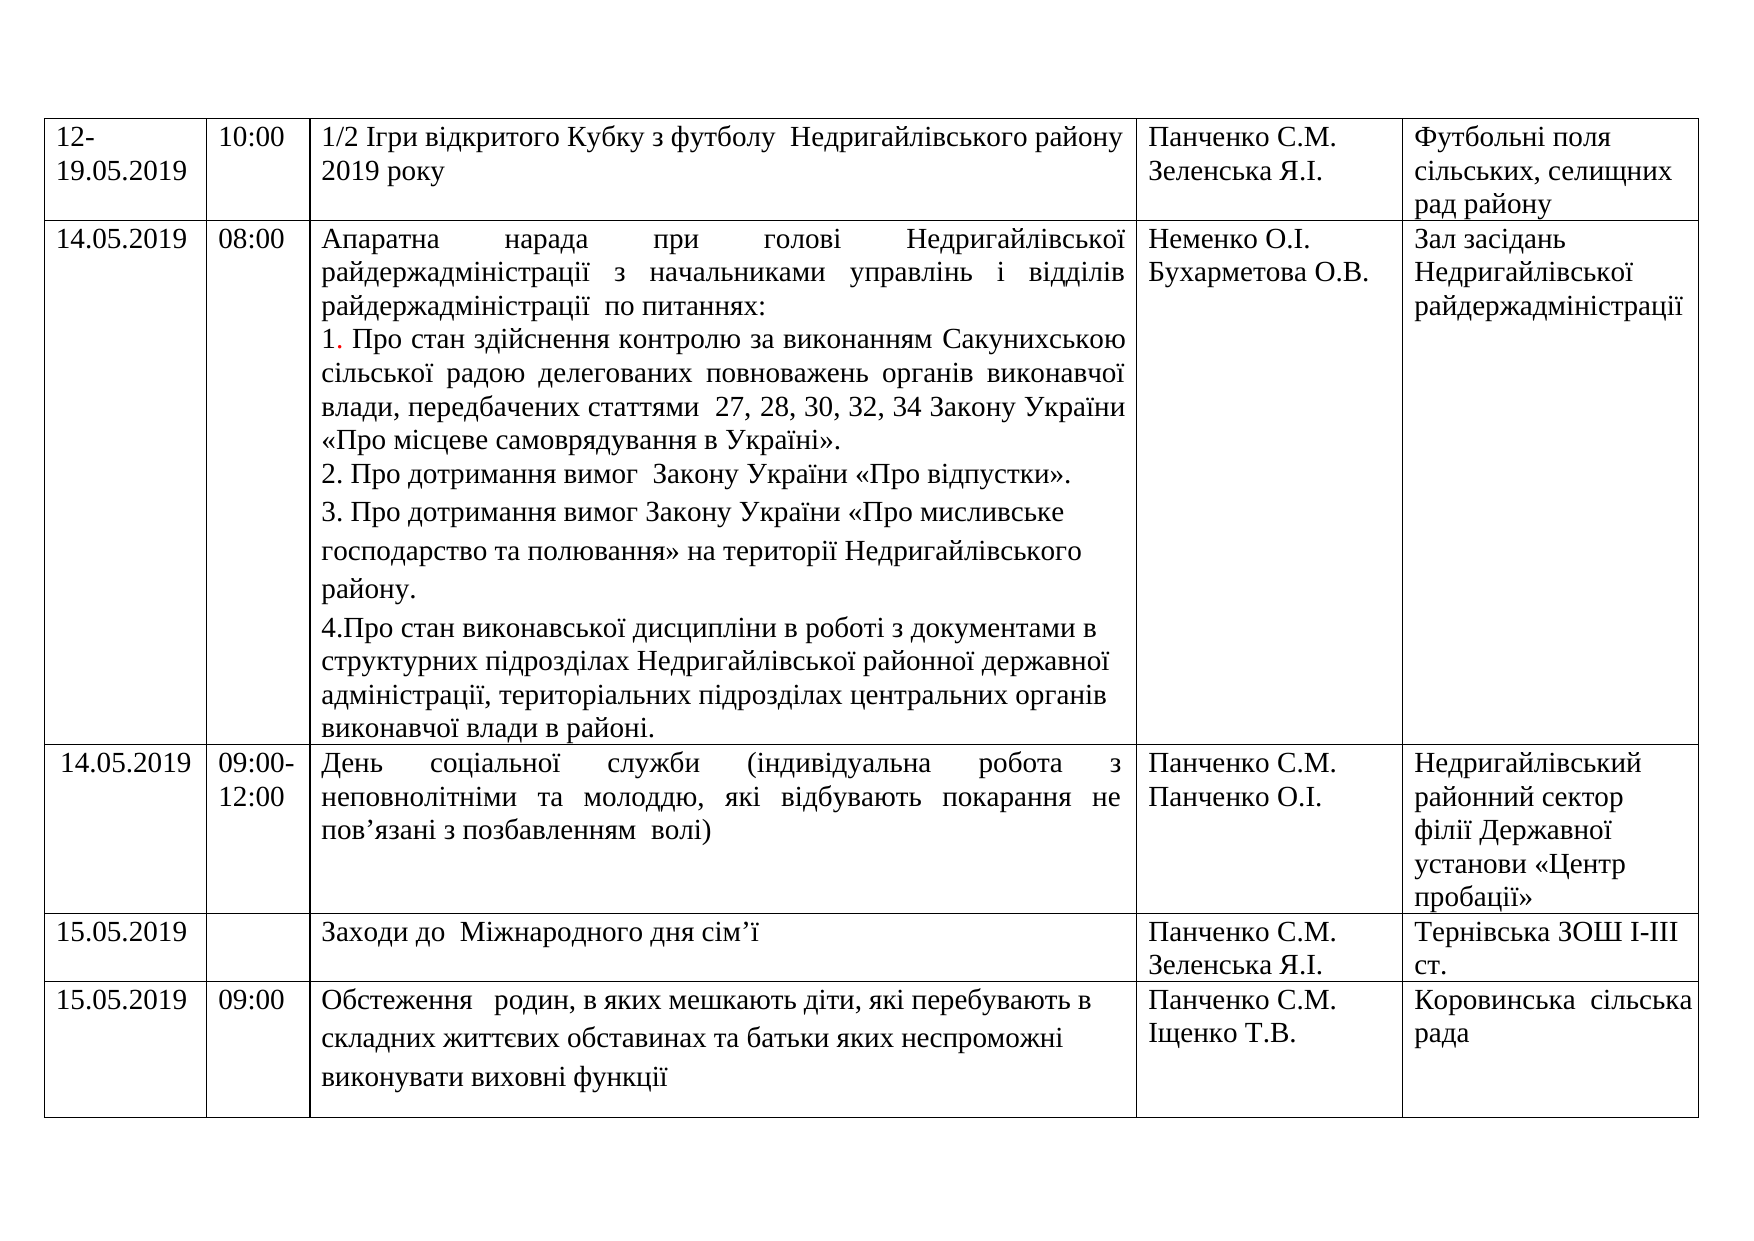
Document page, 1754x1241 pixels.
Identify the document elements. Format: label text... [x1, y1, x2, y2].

table_cell 14.05.2019 [45, 745, 206, 913]
table_cell Футбольні поля сільських, селищних рад району [1403, 119, 1698, 220]
table_cell 1/2 Ігри відкритого Кубку з футболу Недригайлівського району 2019 року [311, 119, 1136, 220]
table_cell 08:00 [207, 221, 309, 744]
table_cell 15.05.2019 [45, 982, 206, 1117]
table_cell Панченко С.М. Зеленська Я.І. [1137, 914, 1402, 981]
table_cell День соціальної служби (індивідуальна робота з неповнолітніми та молоддю, які відбувають покарання не пов’язані з позбавленням волі) [311, 745, 1136, 913]
table_cell 14.05.2019 [45, 221, 206, 744]
table_cell Тернівська ЗОШ І-ІІІ ст. [1403, 914, 1698, 981]
table_cell Коровинська сільська рада [1403, 982, 1698, 1117]
table_cell Апаратна нарада при голові Недригайлівської райдержадміністрації з начальниками управлінь і відділів райдержадміністрації по питаннях: 1. Про стан здійснення контролю за виконанням Сакунихською сільської радою делегованих повноважень органів виконавчої влади, передбачених статтями 27, 28, 30, 32, 34 Закону України «Про місцеве самоврядування в Україні». 2. Про дотримання вимог Закону України «Про відпустки». 3. Про дотримання вимог Закону України «Про мисливське господарство та полювання» на території Недригайлівського району. 4.Про стан виконавської дисципліни в роботі з документами в структурних підрозділах Недригайлівської районної державної адміністрації, територіальних підрозділах центральних органів виконавчої влади в районі. [311, 221, 1136, 744]
table_cell 10:00 [207, 119, 309, 220]
table_cell Обстеження родин, в яких мешкають діти, які перебувають в складних життєвих обставинах та батьки яких неспроможні виконувати виховні функції [311, 982, 1136, 1117]
table_cell [207, 914, 309, 981]
table_cell 09:00 [207, 982, 309, 1117]
table_cell Панченко С.М. Панченко О.І. [1137, 745, 1402, 913]
table_cell Панченко С.М. Іщенко Т.В. [1137, 982, 1402, 1117]
table_cell 12-19.05.2019 [45, 119, 206, 220]
table_cell Недригайлівський районний сектор філії Державної установи «Центр пробації» [1403, 745, 1698, 913]
table_cell Неменко О.І. Бухарметова О.В. [1137, 221, 1402, 744]
table_cell Панченко С.М. Зеленська Я.І. [1137, 119, 1402, 220]
table_cell 15.05.2019 [45, 914, 206, 981]
table_cell Зал засідань Недригайлівської райдержадміністрації [1403, 221, 1698, 744]
table_cell 09:00- 12:00 [207, 745, 309, 913]
table_cell Заходи до Міжнародного дня сім’ї [311, 914, 1136, 981]
